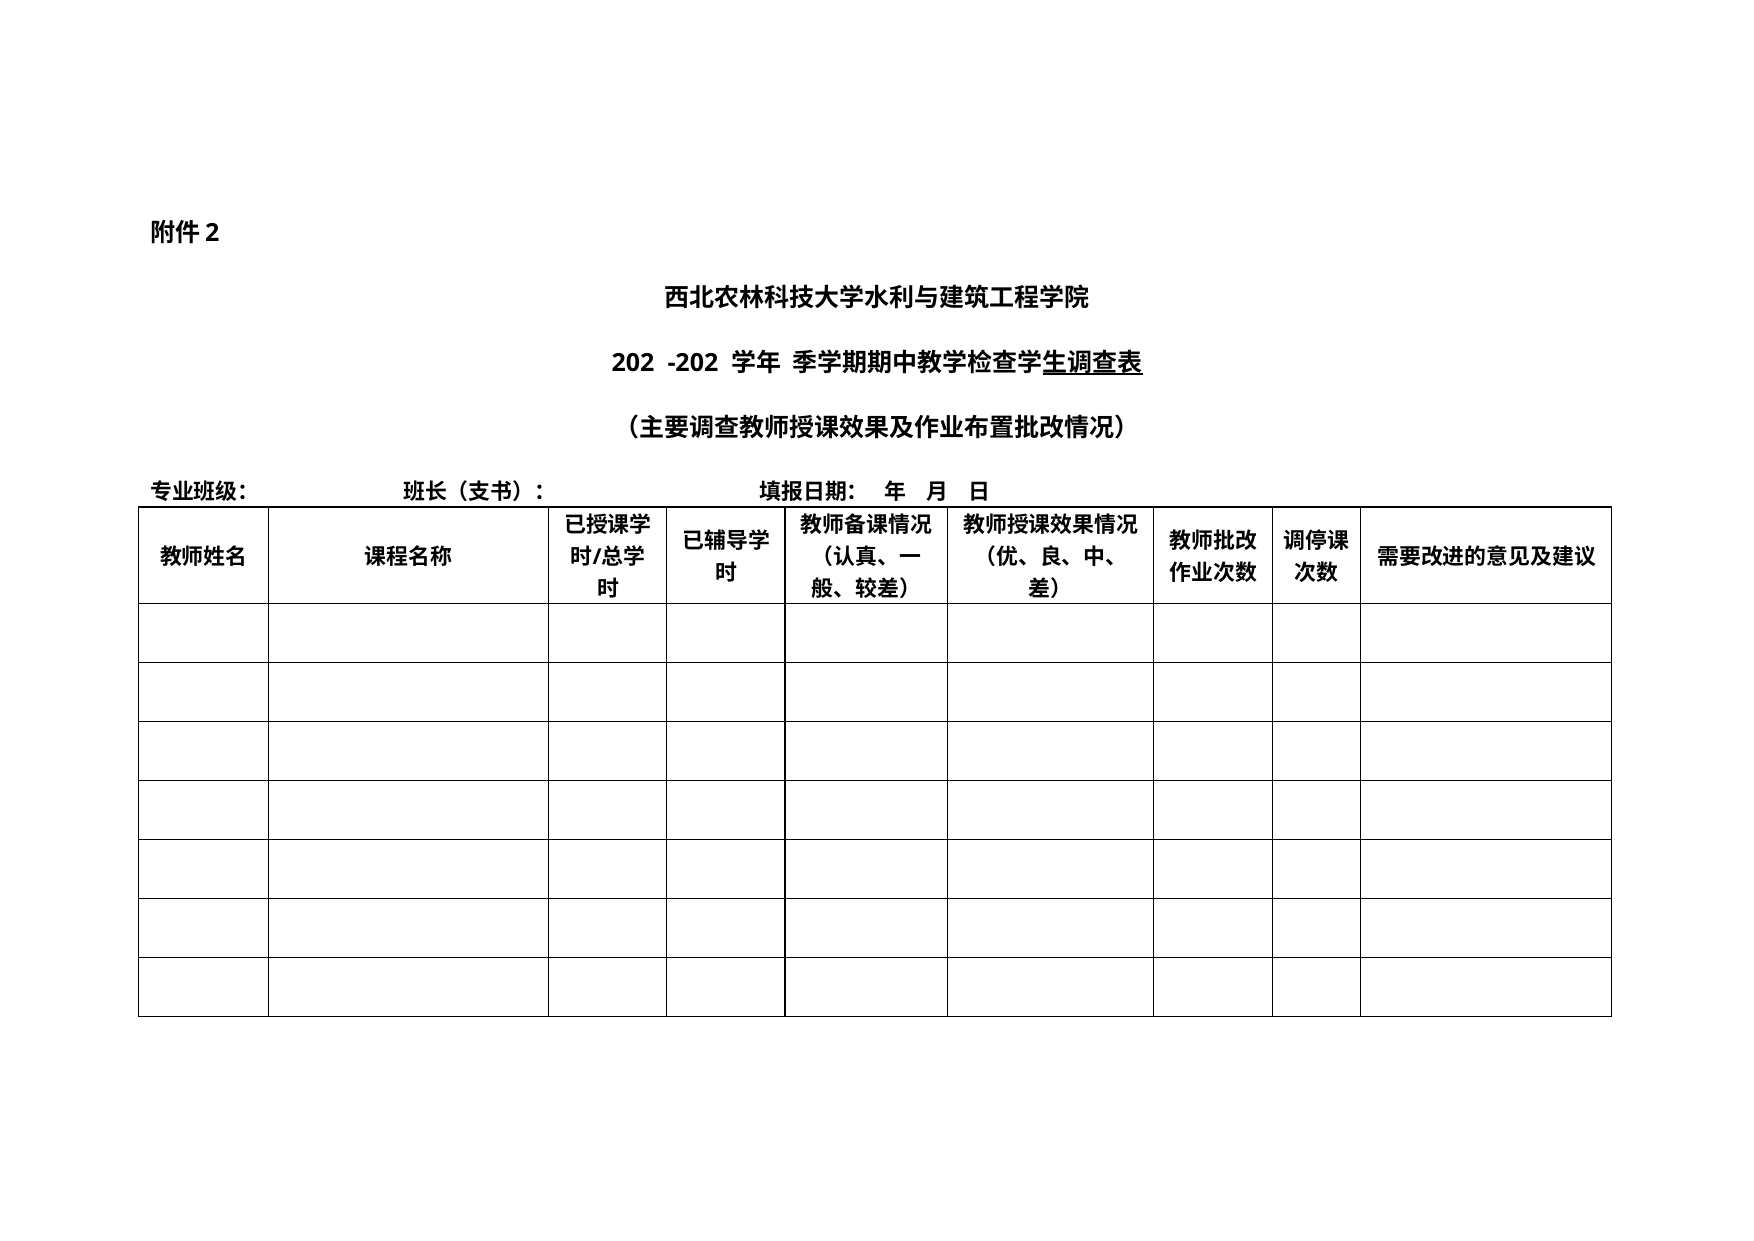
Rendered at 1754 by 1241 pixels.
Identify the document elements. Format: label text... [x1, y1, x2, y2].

table_cell [269, 958, 548, 1016]
table_cell [549, 722, 666, 780]
table_cell [667, 899, 784, 957]
table_cell [269, 899, 548, 957]
text 附件2 [150, 198, 1604, 263]
table_cell [948, 781, 1153, 839]
table_cell [1361, 958, 1611, 1016]
table_header 已辅导学时 [667, 508, 784, 602]
table_cell [549, 663, 666, 721]
table_header 教师姓名 [139, 508, 268, 602]
table_cell [549, 958, 666, 1016]
table_cell [948, 840, 1153, 898]
table_cell [1154, 781, 1272, 839]
table_cell [269, 722, 548, 780]
table_cell [139, 840, 268, 898]
text 202 -202 学年 季学期期中教学检查学生调查表 [150, 328, 1604, 393]
table_header 调停课次数 [1273, 508, 1360, 602]
text 专业班级： 班长（支书）： 填报日期： 年 月 日 [150, 474, 1604, 506]
table_cell [1154, 604, 1272, 662]
table_cell [786, 840, 947, 898]
table_cell [1273, 722, 1360, 780]
table_cell [1361, 899, 1611, 957]
table_cell [1154, 958, 1272, 1016]
table_cell [667, 604, 784, 662]
table_header 需要改进的意见及建议 [1361, 508, 1611, 602]
table_cell [549, 781, 666, 839]
table_cell [549, 899, 666, 957]
table_cell [1273, 958, 1360, 1016]
table_cell [139, 781, 268, 839]
table_cell [786, 781, 947, 839]
table_header 教师授课效果情况 （优、良、中、差） [948, 508, 1153, 602]
table_cell [786, 722, 947, 780]
table_cell [549, 840, 666, 898]
table_cell [139, 604, 268, 662]
table_cell [269, 663, 548, 721]
table_cell [1154, 840, 1272, 898]
table_cell [1361, 781, 1611, 839]
table_cell [269, 781, 548, 839]
table_cell [1154, 722, 1272, 780]
table_cell [667, 663, 784, 721]
table_cell [786, 663, 947, 721]
table_cell [667, 722, 784, 780]
text 西北农林科技大学水利与建筑工程学院 [150, 263, 1604, 328]
table_cell [1273, 840, 1360, 898]
table_cell [948, 604, 1153, 662]
table_cell [1273, 781, 1360, 839]
table_cell [948, 722, 1153, 780]
table_cell [139, 899, 268, 957]
table_cell [1273, 899, 1360, 957]
table_cell [139, 722, 268, 780]
table_cell [667, 958, 784, 1016]
table_cell [786, 604, 947, 662]
table_cell [1361, 604, 1611, 662]
table_cell [1154, 899, 1272, 957]
table_header 教师备课情况（认真、一般、较差） [786, 508, 947, 602]
table_cell [269, 604, 548, 662]
table_cell [667, 781, 784, 839]
table_cell [1154, 663, 1272, 721]
table_cell [1361, 840, 1611, 898]
table_header 课程名称 [269, 508, 548, 602]
table_cell [667, 840, 784, 898]
table_cell [139, 663, 268, 721]
table_cell [549, 604, 666, 662]
table_cell [948, 899, 1153, 957]
table_cell [1273, 663, 1360, 721]
table_cell [948, 663, 1153, 721]
table_cell [1361, 722, 1611, 780]
table_cell [786, 958, 947, 1016]
table_cell [269, 840, 548, 898]
table_cell [948, 958, 1153, 1016]
table_header 已授课学时/总学时 [549, 508, 666, 602]
table_cell [139, 958, 268, 1016]
table_header 教师批改作业次数 [1154, 508, 1272, 602]
table_cell [1273, 604, 1360, 662]
table_cell [1361, 663, 1611, 721]
text （主要调查教师授课效果及作业布置批改情况） [150, 393, 1604, 458]
table_cell [786, 899, 947, 957]
